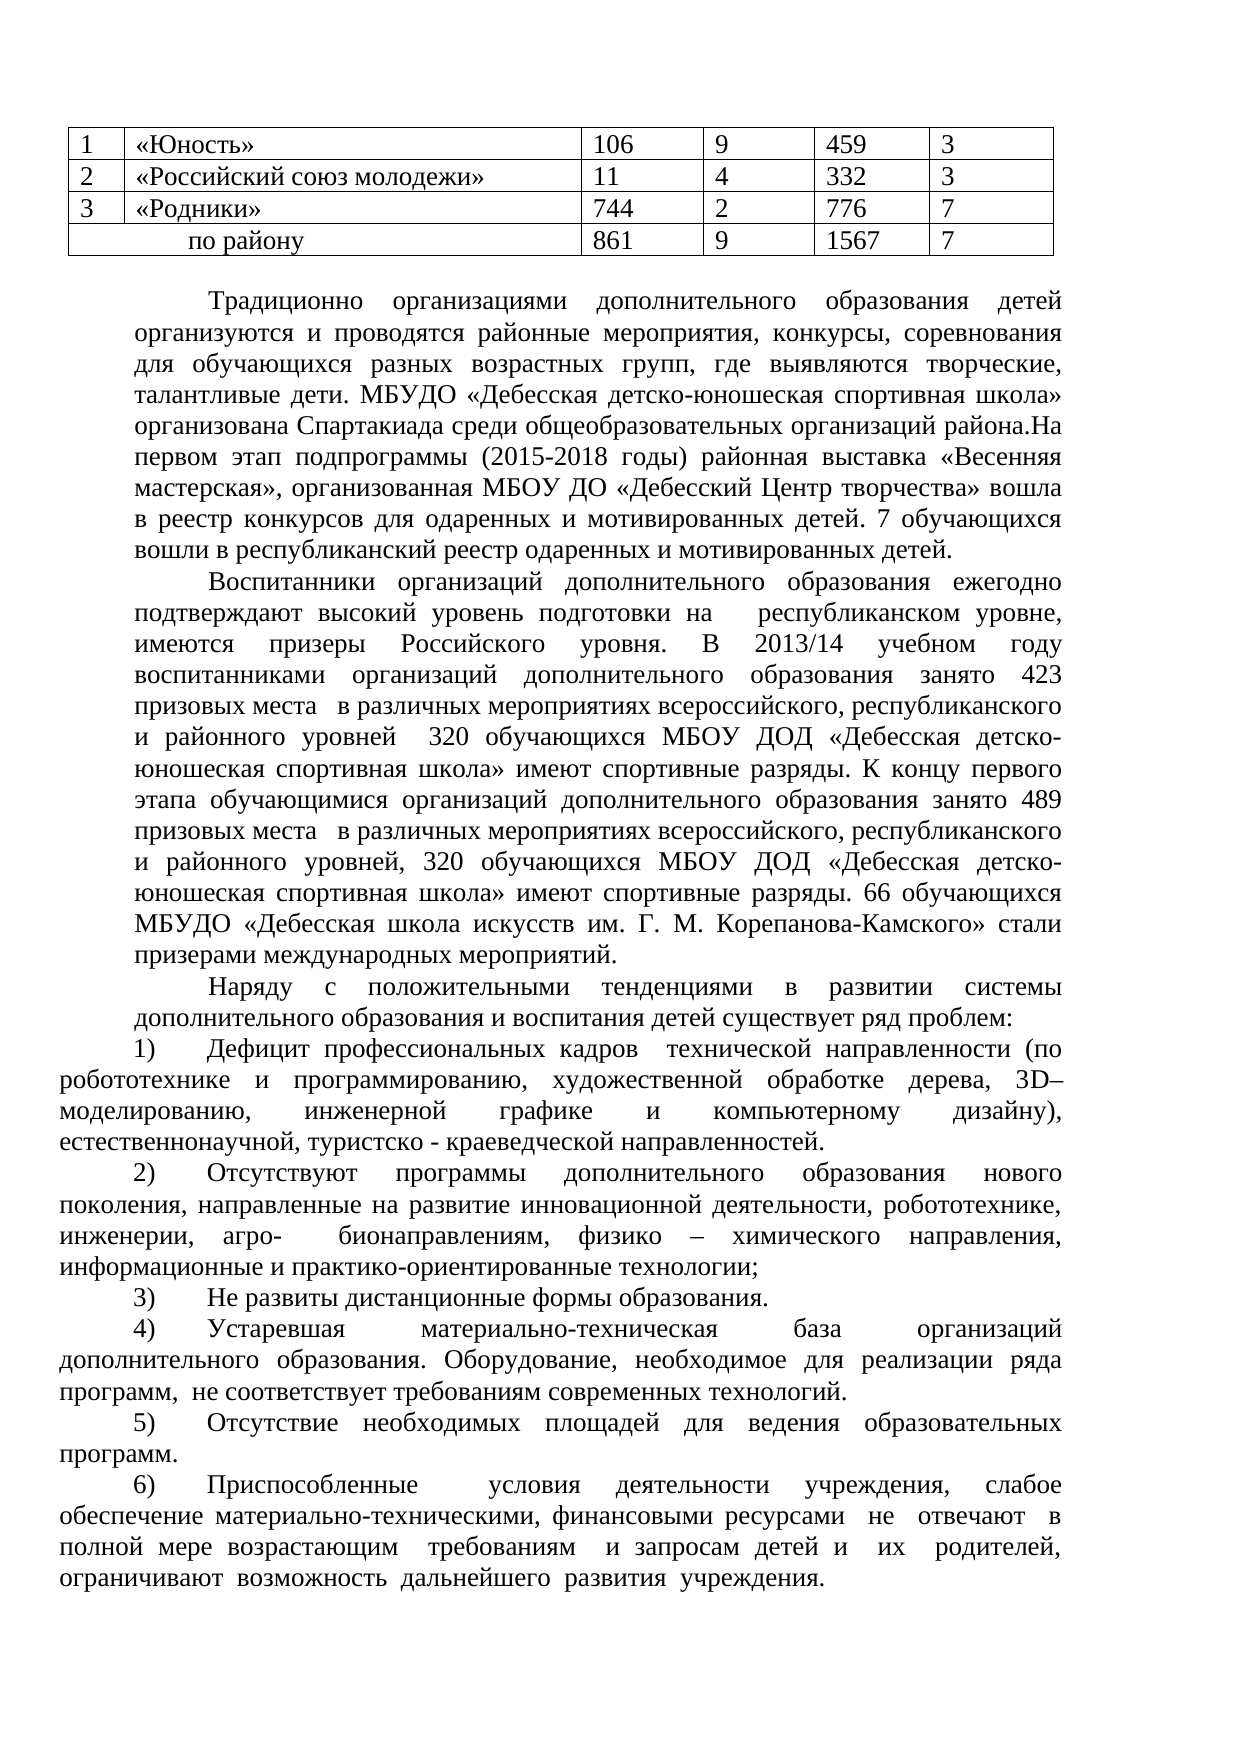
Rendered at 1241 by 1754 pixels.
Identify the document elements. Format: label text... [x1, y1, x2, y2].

table_cell 11 [582, 160, 703, 191]
list Устаревшая материально-техническая база организаций дополнительного образования. Оборудование, необходимое для реализации ряда программ, не соответствует требованиям современных технологий. [59, 1312, 1063, 1406]
table_cell 7 [930, 192, 1053, 223]
table_cell 9 [704, 224, 814, 255]
table_cell 9 [704, 128, 814, 159]
table_cell 3 [69, 192, 124, 223]
list Дефицит профессиональных кадров технической направленности (по робототехнике и программированию, художественной обработке дерева, 3D– моделированию, инженерной графике и компьютерному дизайну), естественнонаучной, туристско - краеведческой направленностей. [59, 1032, 1063, 1157]
text Наряду с положительными тенденциями в развитии системы дополнительного образования и воспитания детей существует ряд проблем: [134, 970, 1063, 1032]
list Отсутствие необходимых площадей для ведения образовательных программ. [59, 1406, 1063, 1468]
table_cell 332 [815, 160, 929, 191]
list Не развиты дистанционные формы образования. [59, 1281, 1063, 1312]
table_cell 4 [704, 160, 814, 191]
table_cell 1567 [815, 224, 929, 255]
table_cell 3 [930, 128, 1053, 159]
table_cell 2 [704, 192, 814, 223]
table_cell 3 [930, 160, 1053, 191]
table_cell 861 [582, 224, 703, 255]
table_cell по району [69, 224, 581, 255]
table_cell 106 [582, 128, 703, 159]
table_cell 7 [930, 224, 1053, 255]
table_cell 744 [582, 192, 703, 223]
text Воспитанники организаций дополнительного образования ежегодно подтверждают высокий уровень подготовки на республиканском уровне, имеются призеры Российского уровня. В 2013/14 учебном году воспитанниками организаций дополнительного образования занято 423 призовых места в различных мероприятиях всероссийского, республиканского и районного уровней 320 обучающихся МБОУ ДОД «Дебесская детско-юношеская спортивная школа» имеют спортивные разряды. К концу первого этапа обучающимися организаций дополнительного образования занято 489 призовых места в различных мероприятиях всероссийского, республиканского и районного уровней, 320 обучающихся МБОУ ДОД «Дебесская детско-юношеская спортивная школа» имеют спортивные разряды. 66 обучающихся МБУДО «Дебесская школа искусств им. Г. М. Корепанова-Камского» стали призерами международных мероприятий. [134, 565, 1063, 970]
list Приспособленные условия деятельности учреждения, слабое обеспечение материально-техническими, финансовыми ресурсами не отвечают в полной мере возрастающим требованиям и запросам детей и их родителей, ограничивают возможность дальнейшего развития учреждения. [59, 1468, 1063, 1593]
list Отсутствуют программы дополнительного образования нового поколения, направленные на развитие инновационной деятельности, робототехнике, инженерии, агро- бионаправлениям, физико – химического направления, информационные и практико-ориентированные технологии; [59, 1157, 1063, 1281]
table_cell 2 [69, 160, 124, 191]
table_cell 1 [69, 128, 124, 159]
table_cell 459 [815, 128, 929, 159]
text Традиционно организациями дополнительного образования детей организуются и проводятся районные мероприятия, конкурсы, соревнования для обучающихся разных возрастных групп, где выявляются творческие, талантливые дети. МБУДО «Дебесская детско-юношеская спортивная школа» организована Спартакиада среди общеобразовательных организаций района.На первом этап подпрограммы (2015-2018 годы) районная выставка «Весенняя мастерская», организованная МБОУ ДО «Дебесский Центр творчества» вошла в реестр конкурсов для одаренных и мотивированных детей. 7 обучающихся вошли в республиканский реестр одаренных и мотивированных детей. [134, 284, 1063, 565]
table_cell «Родники» [125, 192, 581, 223]
table_cell «Юность» [125, 128, 581, 159]
table_cell «Российский союз молодежи» [125, 160, 581, 191]
table_cell 776 [815, 192, 929, 223]
